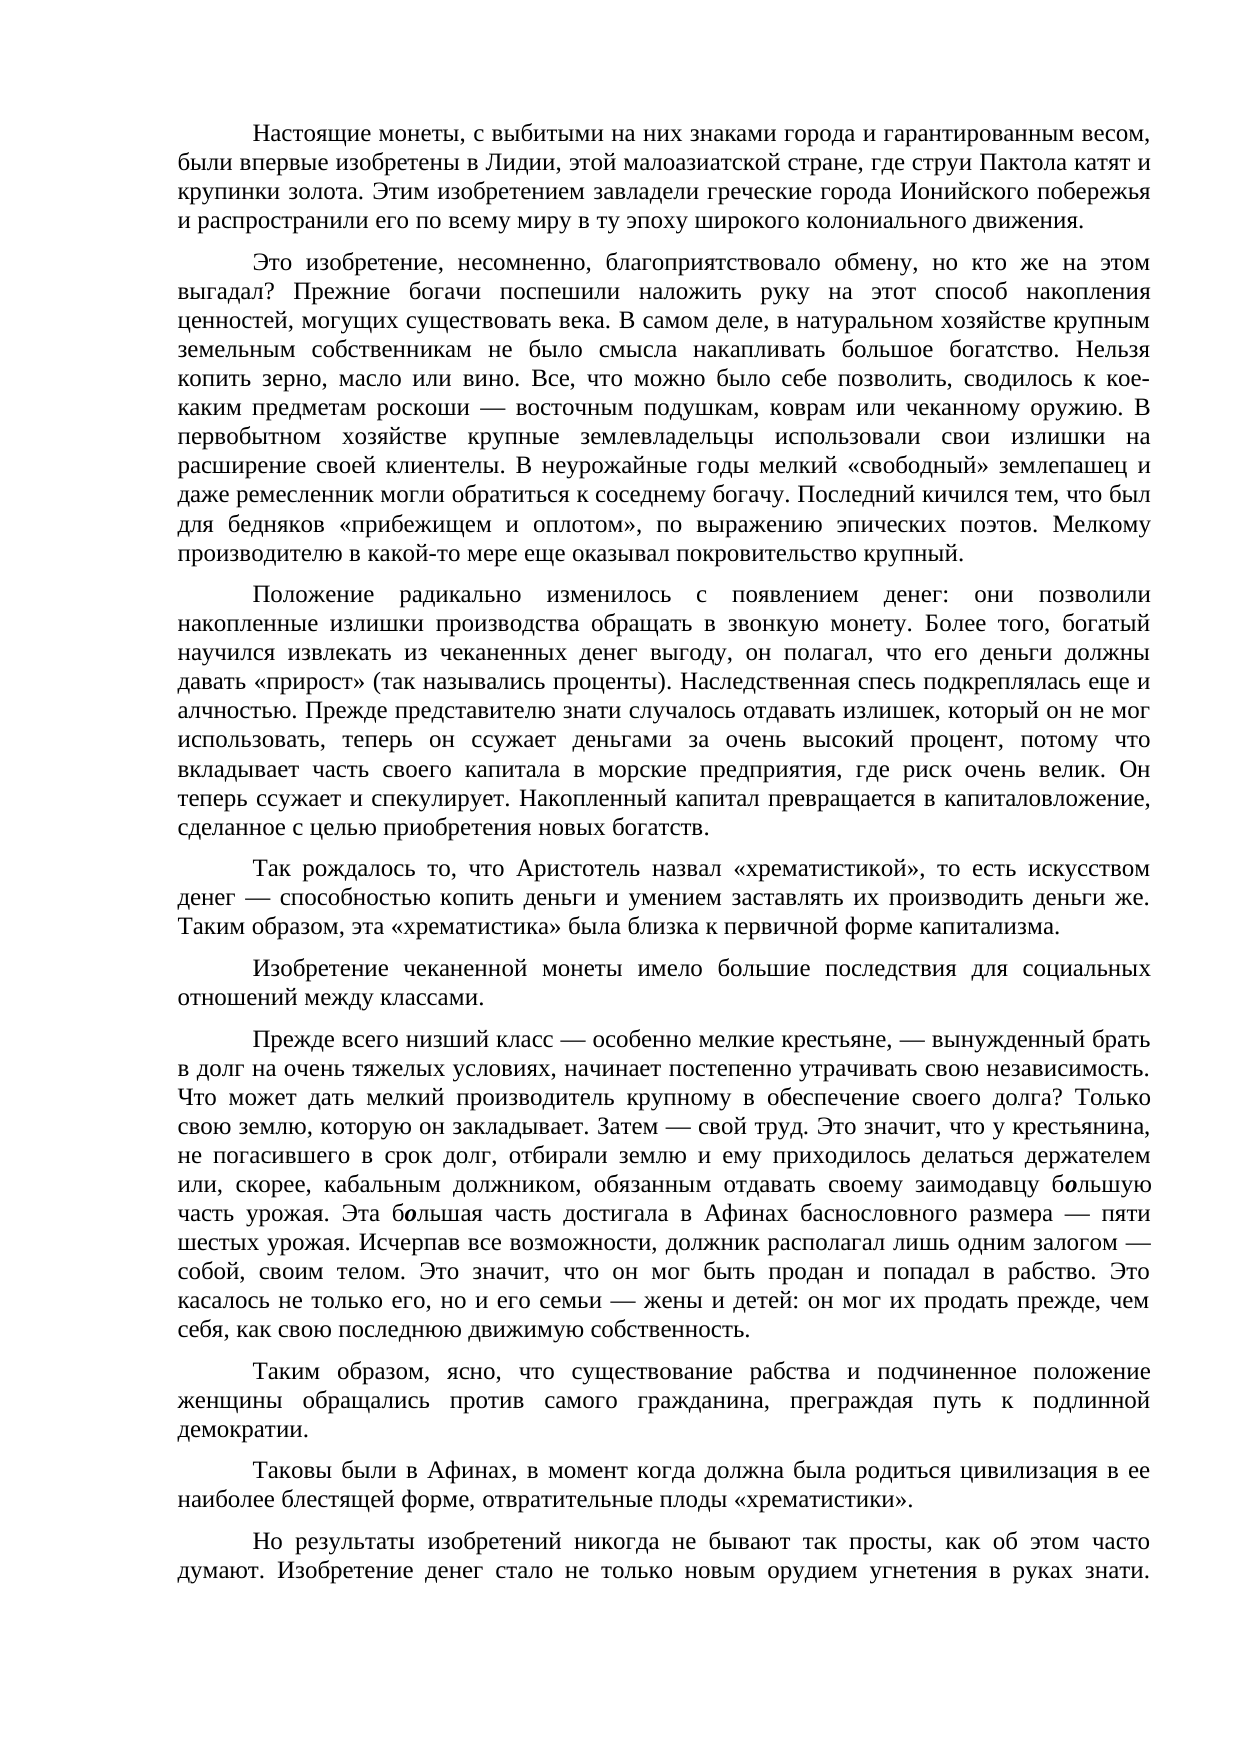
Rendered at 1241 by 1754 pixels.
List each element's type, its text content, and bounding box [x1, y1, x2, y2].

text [177, 1526, 1152, 1584]
text Прежде всего низший класс — особенно мелкие крестьяне, — вынужденный брать в долг на очень тяжелых условиях, начинает постепенно утрачивать свою независимость. Что может дать мелкий производитель крупному в обеспечение своего долга? Только свою землю, которую он закладывает. Затем — свой труд. Это значит, что у крестьянина, не погасившего в срок долг, отбирали землю и ему приходилось делаться держателем или, скорее, кабальным должником, обязанным отдавать своему заимодавцу большую часть урожая. Эта большая часть достигала в Афинах баснословного размера — пяти шестых урожая. Исчерпав все возможности, должник располагал лишь одним залогом — собой, своим телом. Это значит, что он мог быть продан и попадал в рабство. Это касалось не только его, но и его семьи — жены и детей: он мог их продать прежде, чем себя, как свою последнюю движимую собственность. [177, 1023, 1152, 1343]
text Так рождалось то, что Аристотель назвал «хрематистикой», то есть искусством денег — способностью копить деньги и умением заставлять их производить деньги же. Таким образом, эта «хрематистика» была близка к первичной форме капитализма. [177, 853, 1152, 940]
text Настоящие монеты, с выбитыми на них знаками города и гарантированным весом, были впервые изобретены в Лидии, этой малоазиатской стране, где струи Пактола катят и крупинки золота. Этим изобретением завладели греческие города Ионийского побережья и распространили его по всему миру в ту эпоху широкого колониального движения. [177, 118, 1152, 234]
text Изобретение чеканенной монеты имело большие последствия для социальных отношений между классами. [177, 953, 1152, 1011]
text Положение радикально изменилось с появлением денег: они позволили накопленные излишки производства обращать в звонкую монету. Более того, богатый научился извлекать из чеканенных денег выгоду, он полагал, что его деньги должны давать «прирост» (так назывались проценты). Наследственная спесь подкреплялась еще и алчностью. Прежде представителю знати случалось отдавать излишек, который он не мог использовать, теперь он ссужает деньгами за очень высокий процент, потому что вкладывает часть своего капитала в морские предприятия, где риск очень велик. Он теперь ссужает и спекулирует. Накопленный капитал превращается в капиталовложение, сделанное с целью приобретения новых богатств. [177, 579, 1152, 841]
text Это изобретение, несомненно, благоприятствовало обмену, но кто же на этом выгадал? Прежние богачи поспешили наложить руку на этот способ накопления ценностей, могущих существовать века. В самом деле, в натуральном хозяйстве крупным земельным собственникам не было смысла накапливать большое богатство. Нельзя копить зерно, масло или вино. Все, что можно было себе позволить, сводилось к кое-каким предметам роскоши — восточным подушкам, коврам или чеканному оружию. В первобытном хозяйстве крупные землевладельцы использовали свои излишки на расширение своей клиентелы. В неурожайные годы мелкий «свободный» землепашец и даже ремесленник могли обратиться к соседнему богачу. Последний кичился тем, что был для бедняков «прибежищем и оплотом», по выражению эпических поэтов. Мелкому производителю в какой-то мере еще оказывал покровительство крупный. [177, 247, 1152, 567]
text Таким образом, ясно, что существование рабства и подчиненное положение женщины обращались против самого гражданина, преграждая путь к подлинной демократии. [177, 1356, 1152, 1443]
text Таковы были в Афинах, в момент когда должна была родиться цивилизация в ее наиболее блестящей форме, отвратительные плоды «хрематистики». [177, 1455, 1152, 1513]
